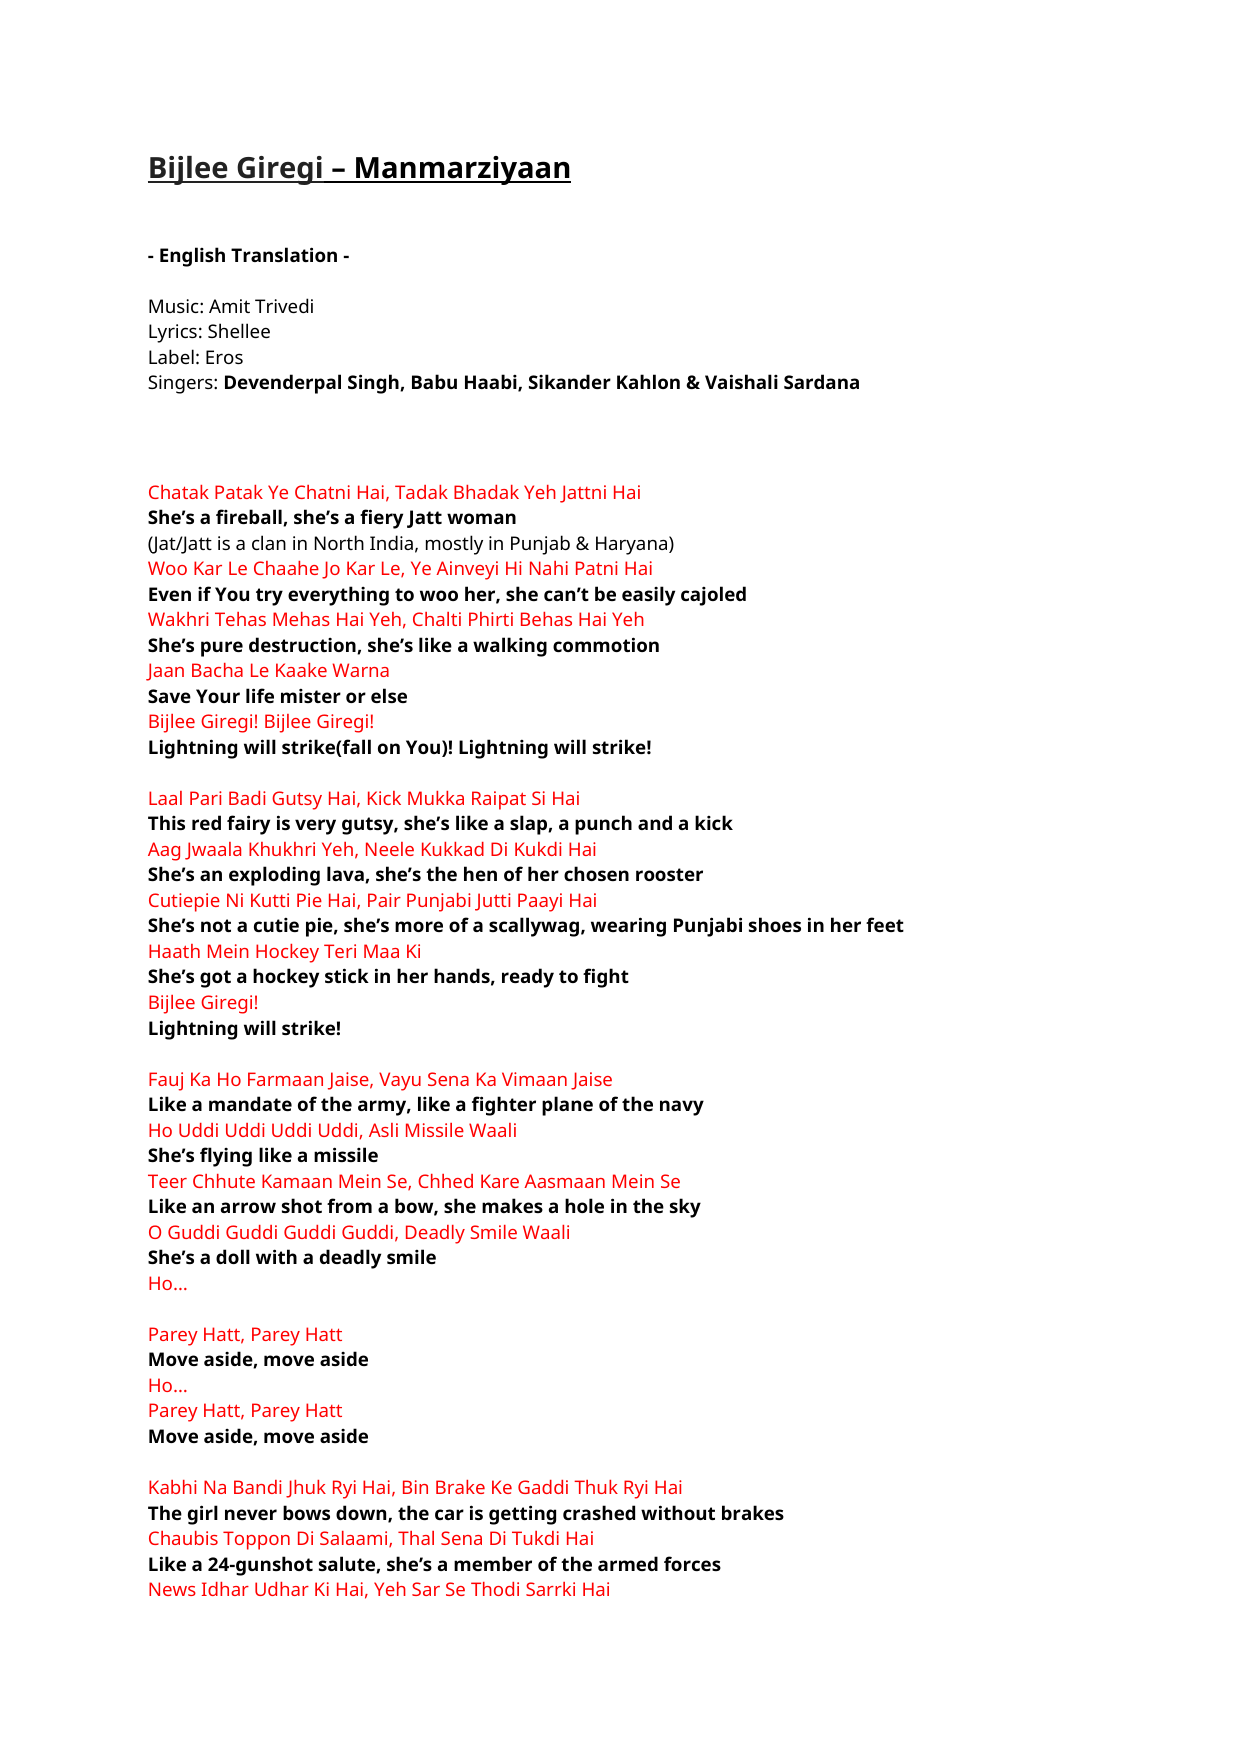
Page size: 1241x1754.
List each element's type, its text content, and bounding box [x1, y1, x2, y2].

text - English Translation - Music: Amit Trivedi Lyrics: Shellee Label: Eros Singers: Devenderpal Singh, Babu Haabi, Sikander Kahlon & Vaishali Sardana [148, 242, 1093, 395]
text Bijlee Giregi – Manmarziyaan [324, 148, 1093, 187]
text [148, 479, 1093, 1602]
